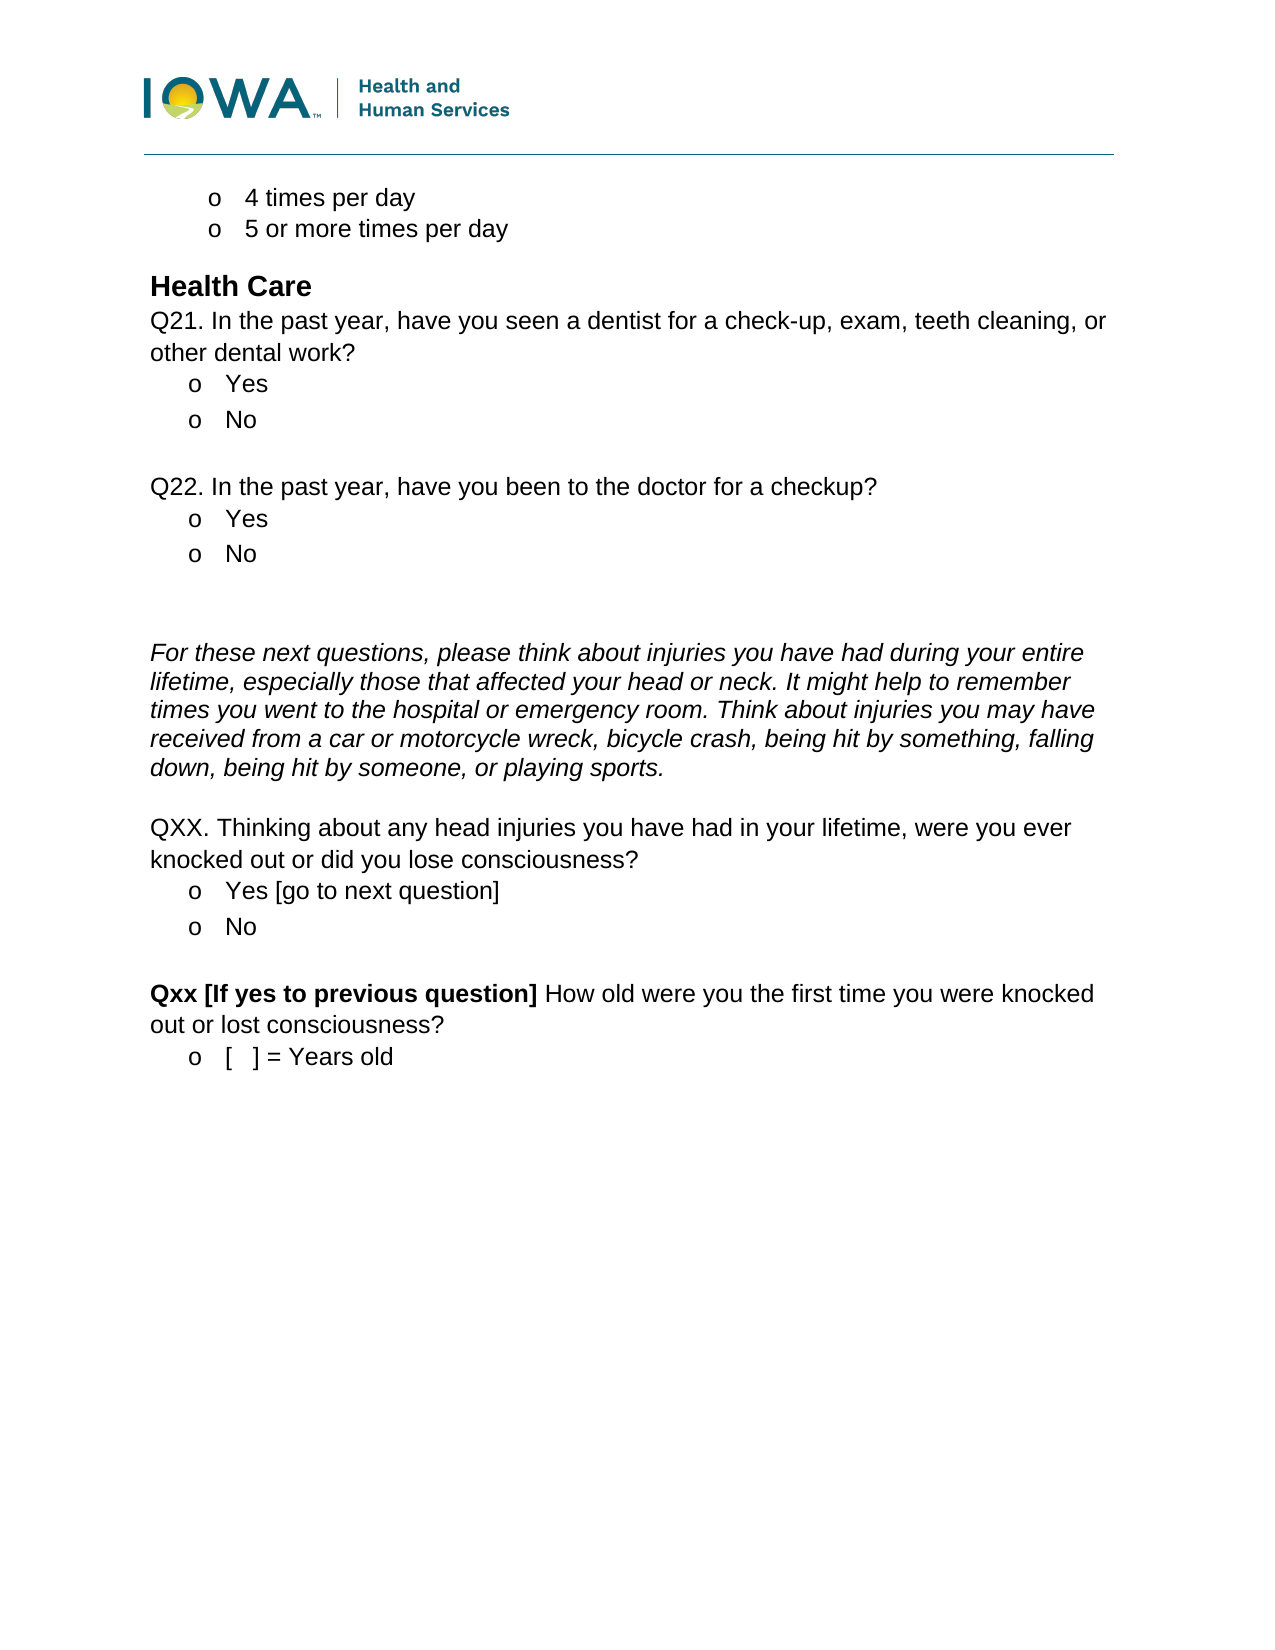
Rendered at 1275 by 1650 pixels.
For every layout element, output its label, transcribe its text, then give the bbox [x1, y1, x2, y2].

list Yes [go to next question] [187, 876, 1125, 907]
text Qxx [If yes to previous question] How old were you the first time you were knocked out or lost consciousness? [150, 979, 1125, 1039]
picture [143, 77, 510, 119]
list Yes [187, 504, 1125, 534]
list No [187, 912, 1125, 943]
text Q22. In the past year, have you been to the doctor for a checkup? [150, 472, 1125, 501]
text QXX. Thinking about any head injuries you have had in your lifetime, were you ever knocked out or did you lose consciousness? [150, 813, 1125, 873]
text Q21. In the past year, have you seen a dentist for a check-up, exam, teeth cleaning, or other dental work? [150, 306, 1125, 367]
text For these next questions, please think about injuries you have had during your entire lifetime, especially those that affected your head or neck. It might help to remember times you went to the hospital or emergency room. Think about injuries you may have received from a car or motorcycle wreck, bicycle crash, being hit by something, falling down, being hit by someone, or playing sports. [150, 638, 1125, 782]
list 5 or more times per day [207, 213, 1125, 244]
list No [187, 539, 1125, 570]
subtitle Health Care [150, 269, 1125, 303]
list No [187, 405, 1125, 436]
list 4 times per day [207, 183, 1125, 213]
list [ ] = Years old [187, 1042, 1125, 1073]
list Yes [187, 369, 1125, 400]
